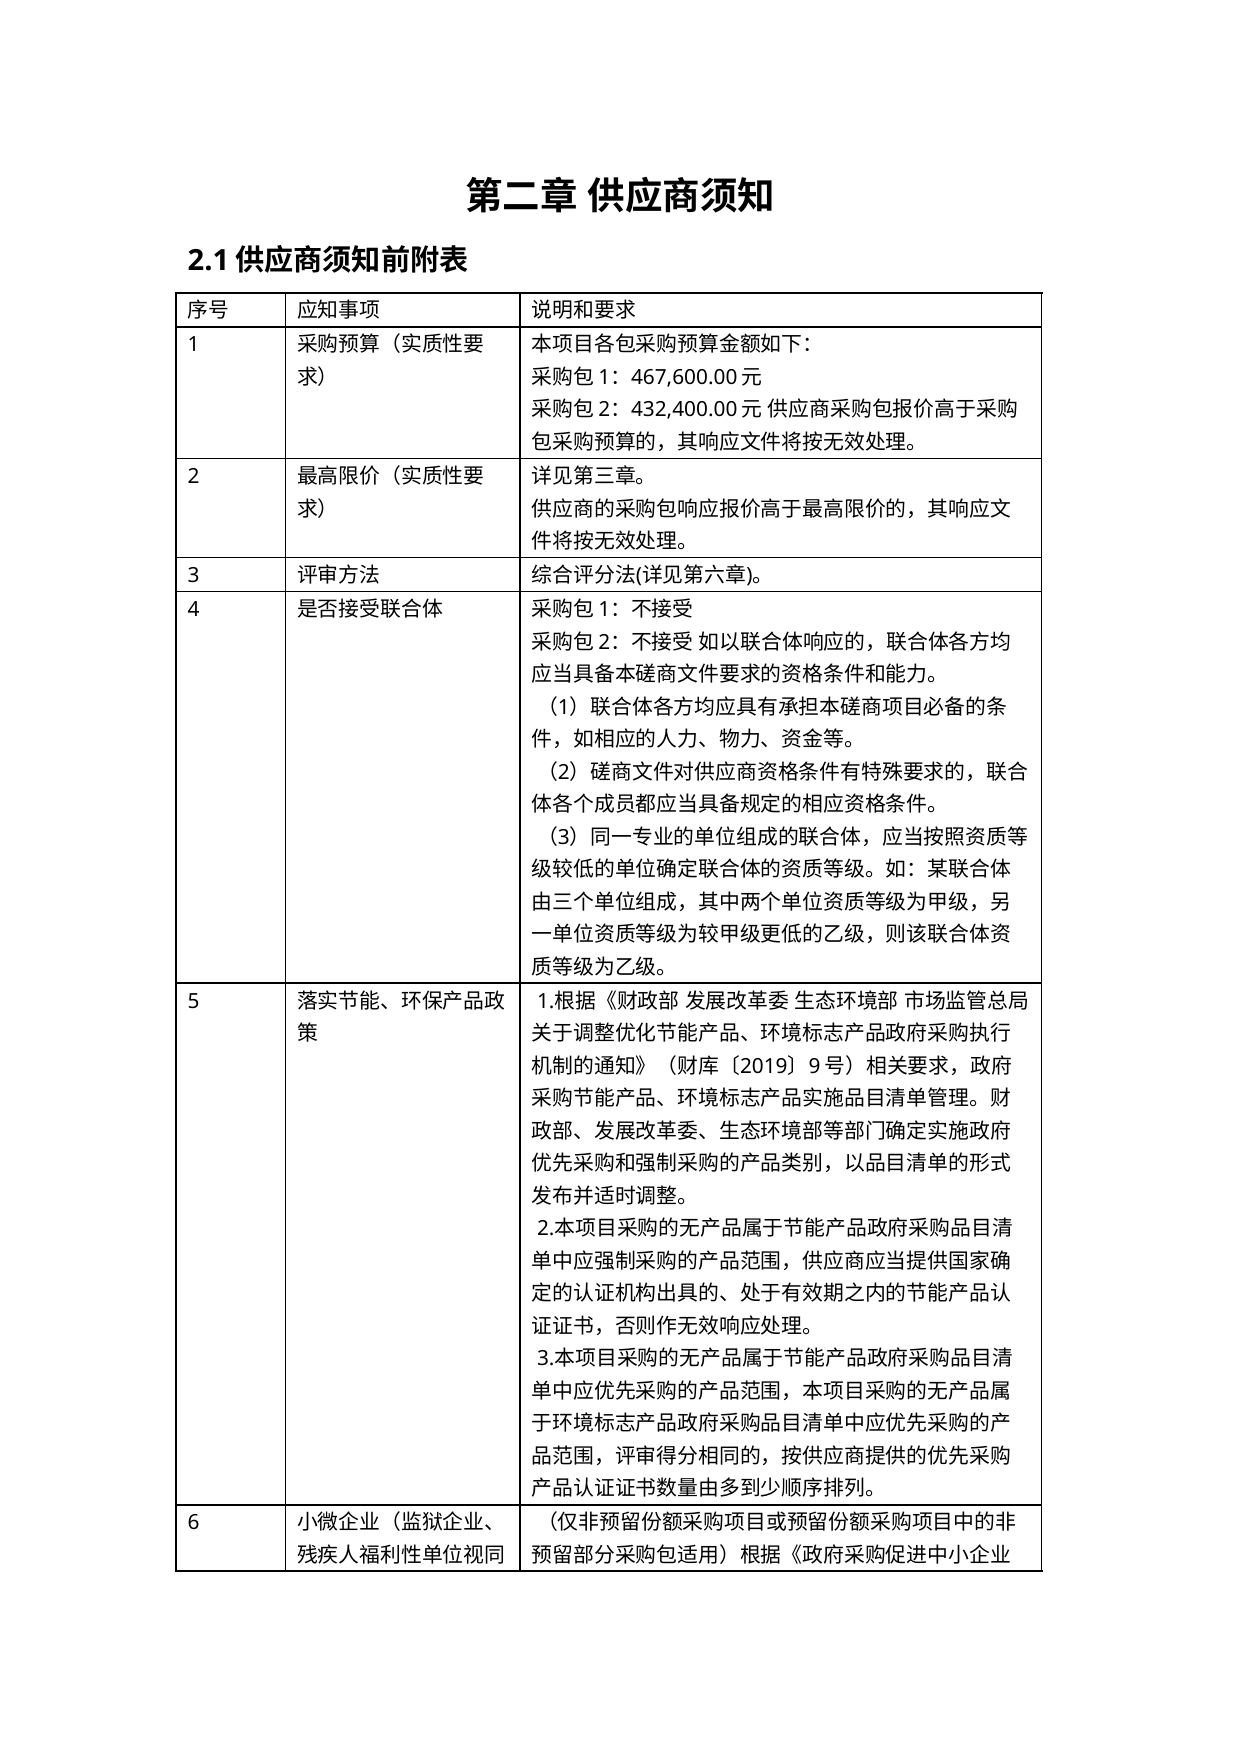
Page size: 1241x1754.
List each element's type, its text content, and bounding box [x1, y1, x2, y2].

table_cell 6 [177, 1506, 285, 1570]
table_cell 1 [177, 328, 285, 458]
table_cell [286, 1506, 519, 1570]
table_cell 采购包1：不接受 采购包2：不接受 如以联合体响应的，联合体各方均应当具备本磋商文件要求的资格条件和能力。 （1）联合体各方均应具有承担本磋商项目必备的条件，如相应的人力、物力、资金等。 （2）磋商文件对供应商资格条件有特殊要求的，联合体各个成员都应当具备规定的相应资格条件。 （3）同一专业的单位组成的联合体，应当按照资质等级较低的单位确定联合体的资质等级。如：某联合体由三个单位组成，其中两个单位资质等级为甲级，另一单位资质等级为较甲级更低的乙级，则该联合体资质等级为乙级。 [521, 592, 1041, 982]
table_cell 采购预算（实质性要求） [286, 328, 519, 458]
table_cell 4 [177, 592, 285, 982]
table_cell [521, 1506, 1041, 1570]
text 第二章 供应商须知 [187, 162, 1053, 227]
table_cell 最高限价（实质性要求） [286, 459, 519, 557]
table_header 序号 [177, 294, 285, 326]
table_cell 5 [177, 984, 285, 1504]
table_cell 是否接受联合体 [286, 592, 519, 982]
table_header 说明和要求 [521, 294, 1041, 326]
table_cell 1.根据《财政部 发展改革委 生态环境部 市场监管总局关于调整优化节能产品、环境标志产品政府采购执行机制的通知》（财库〔2019〕9号）相关要求，政府采购节能产品、环境标志产品实施品目清单管理。财政部、发展改革委、生态环境部等部门确定实施政府优先采购和强制采购的产品类别，以品目清单的形式发布并适时调整。 2.本项目采购的无产品属于节能产品政府采购品目清单中应强制采购的产品范围，供应商应当提供国家确定的认证机构出具的、处于有效期之内的节能产品认证证书，否则作无效响应处理。 3.本项目采购的无产品属于节能产品政府采购品目清单中应优先采购的产品范围，本项目采购的无产品属于环境标志产品政府采购品目清单中应优先采购的产品范围，评审得分相同的，按供应商提供的优先采购产品认证证书数量由多到少顺序排列。 [521, 984, 1041, 1504]
table_cell 3 [177, 558, 285, 591]
table_cell 本项目各包采购预算金额如下： 采购包1：467,600.00元 采购包2：432,400.00元 供应商采购包报价高于采购包采购预算的，其响应文件将按无效处理。 [521, 328, 1041, 458]
table_cell 详见第三章。 供应商的采购包响应报价高于最高限价的，其响应文件将按无效处理。 [521, 459, 1041, 557]
table_header 应知事项 [286, 294, 519, 326]
table_cell 综合评分法(详见第六章)。 [521, 558, 1041, 591]
table_cell 2 [177, 459, 285, 557]
table_cell 落实节能、环保产品政策 [286, 984, 519, 1504]
text 2.1供应商须知前附表 [187, 227, 1053, 292]
table_cell 评审方法 [286, 558, 519, 591]
